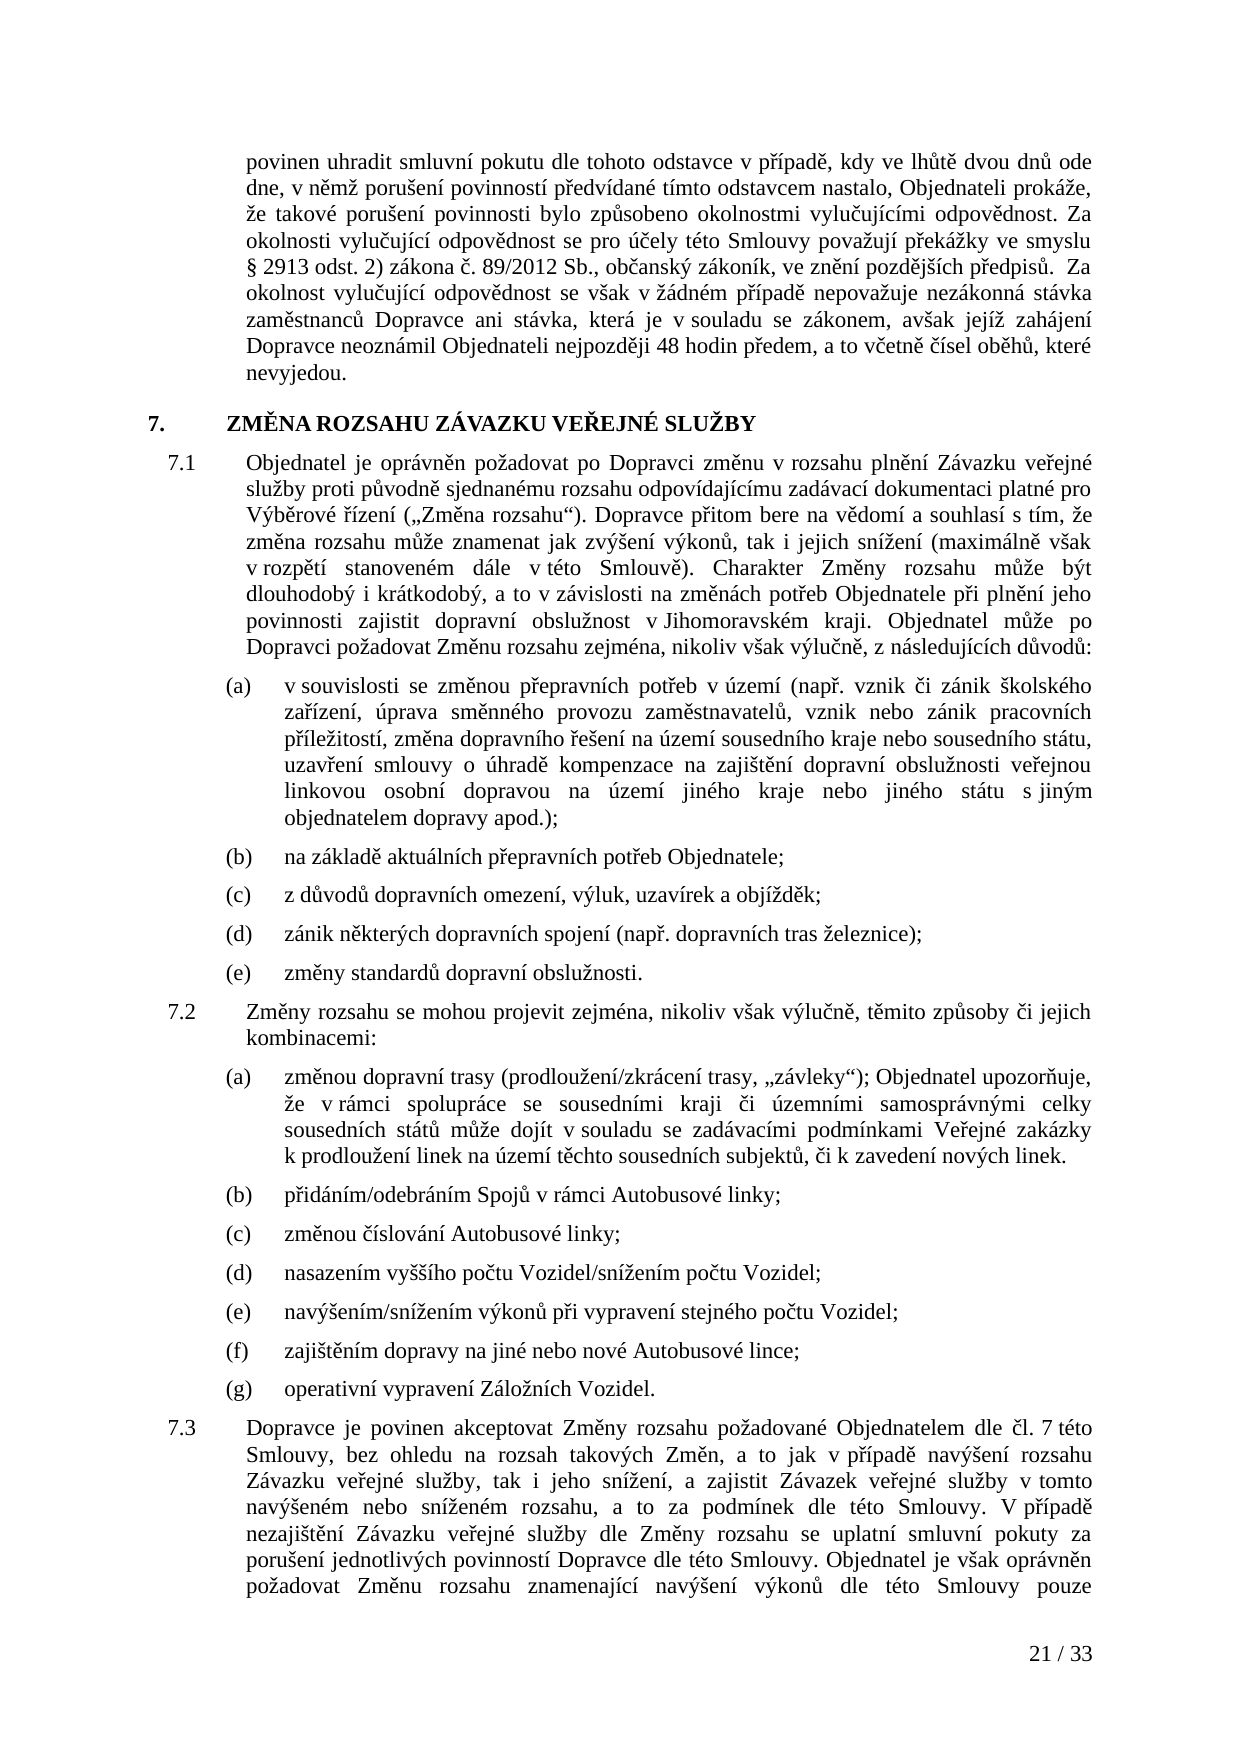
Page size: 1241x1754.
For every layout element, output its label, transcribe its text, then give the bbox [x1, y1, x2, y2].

text navýšením/snížením výkonů při vypravení stejného počtu Vozidel; [226, 1298, 1092, 1324]
text z důvodů dopravních omezení, výluk, uzavírek a objížděk; [226, 882, 1092, 908]
text Objednatel je oprávněn požadovat po Dopravci změnu v rozsahu plnění Závazku veřejné služby proti původně sjednanému rozsahu odpovídajícímu zadávací dokumentaci platné pro Výběrové řízení („Změna rozsahu“). Dopravce přitom bere na vědomí a souhlasí s tím, že změna rozsahu může znamenat jak zvýšení výkonů, tak i jejich snížení (maximálně však v rozpětí stanoveném dále v této Smlouvě). Charakter Změny rozsahu může být dlouhodobý i krátkodobý, a to v závislosti na změnách potřeb Objednatele při plnění jeho povinnosti zajistit dopravní obslužnost v Jihomoravském kraji. Objednatel může po Dopravci požadovat Změnu rozsahu zejména, nikoliv však výlučně, z následujících důvodů: [167, 449, 1092, 659]
text přidáním/odebráním Spojů v rámci Autobusové linky; [226, 1181, 1092, 1208]
text nasazením vyššího počtu Vozidel/snížením počtu Vozidel; [226, 1259, 1092, 1285]
subtitle Změna rozsahu Závazku veřejné služby [148, 410, 1092, 436]
text zánik některých dopravních spojení (např. dopravních tras železnice); [226, 920, 1092, 947]
text Změny rozsahu se mohou projevit zejména, nikoliv však výlučně, těmito způsoby či jejich kombinacemi: [167, 998, 1092, 1051]
text změnou číslování Autobusové linky; [226, 1220, 1092, 1246]
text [167, 148, 1092, 385]
text operativní vypravení Záložních Vozidel. [226, 1376, 1092, 1402]
text změnou dopravní trasy (prodloužení/zkrácení trasy, „závleky“); Objednatel upozorňuje, že v rámci spolupráce se sousedními kraji či územními samosprávnými celky sousedních států může dojít v souladu se zadávacími podmínkami Veřejné zakázky k prodloužení linek na území těchto sousedních subjektů, či k zavedení nových linek. [226, 1063, 1092, 1169]
text zajištěním dopravy na jiné nebo nové Autobusové lince; [226, 1337, 1092, 1363]
text v souvislosti se změnou přepravních potřeb v území (např. vznik či zánik školského zařízení, úprava směnného provozu zaměstnavatelů, vznik nebo zánik pracovních příležitostí, změna dopravního řešení na území sousedního kraje nebo sousedního státu, uzavření smlouvy o úhradě kompenzace na zajištění dopravní obslužnosti veřejnou linkovou osobní dopravou na území jiného kraje nebo jiného státu s jiným objednatelem dopravy apod.); [226, 672, 1092, 830]
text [167, 1414, 1092, 1599]
text na základě aktuálních přepravních potřeb Objednatele; [226, 843, 1092, 869]
text změny standardů dopravní obslužnosti. [226, 959, 1092, 986]
